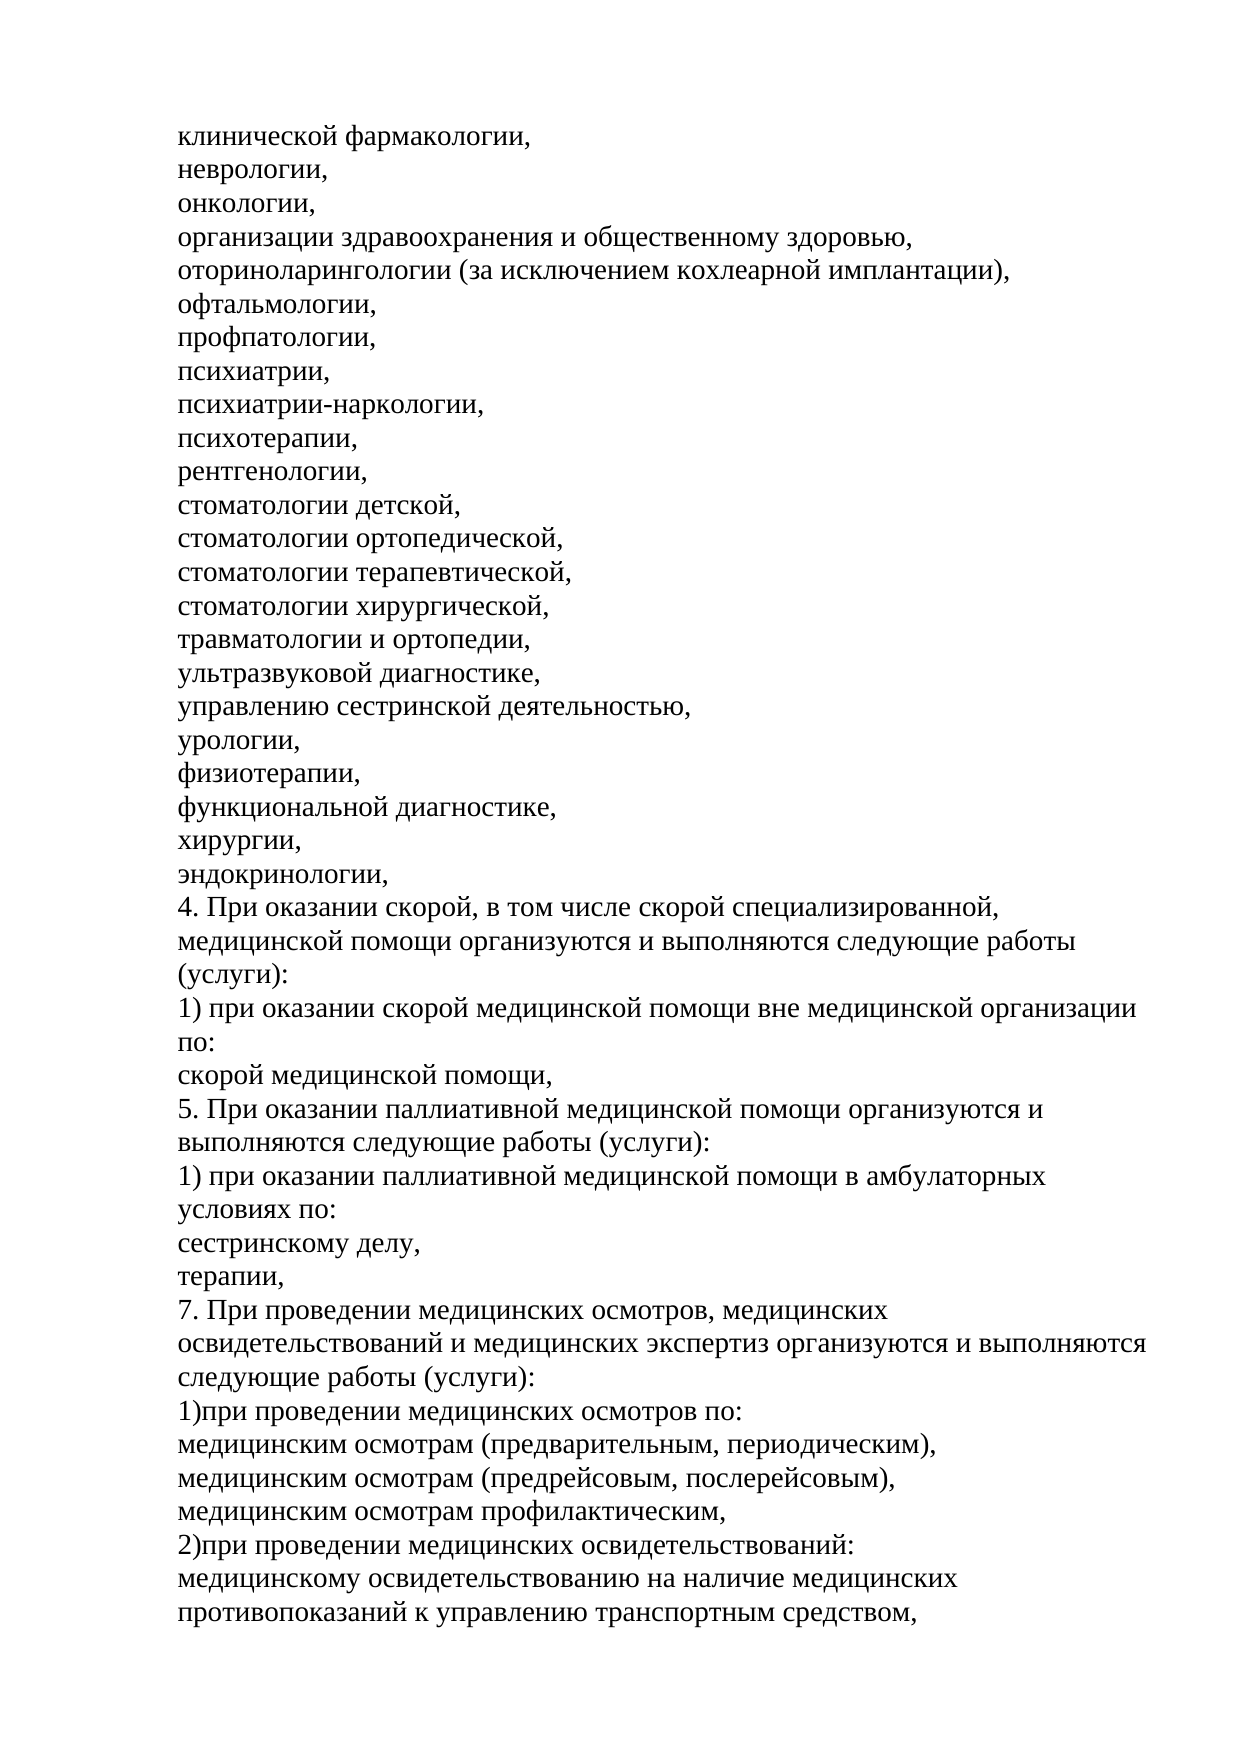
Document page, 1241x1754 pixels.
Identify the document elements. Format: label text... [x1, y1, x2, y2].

text 1)при проведении медицинских осмотров по: [177, 1393, 1152, 1426]
text 2)при проведении медицинских освидетельствований: [177, 1527, 1152, 1560]
text стоматологии ортопедической, [177, 521, 1152, 554]
text онкологии, [177, 185, 1152, 219]
text рентгенологии, [177, 453, 1152, 487]
text 5. При оказании паллиативной медицинской помощи организуются и выполняются следующие работы (услуги): [177, 1091, 1152, 1158]
text терапии, [177, 1258, 1152, 1292]
text профпатологии, [177, 319, 1152, 353]
text медицинским осмотрам (предварительным, периодическим), [177, 1426, 1152, 1460]
text оториноларингологии (за исключением кохлеарной имплантации), [177, 252, 1152, 286]
text психиатрии-наркологии, [177, 386, 1152, 420]
text неврологии, [177, 152, 1152, 185]
text функциональной диагностике, [177, 789, 1152, 822]
text 1) при оказании паллиативной медицинской помощи в амбулаторных условиях по: [177, 1158, 1152, 1225]
text психотерапии, [177, 420, 1152, 453]
text медицинскому освидетельствованию на наличие медицинских противопоказаний к управлению транспортным средством, [177, 1560, 1152, 1627]
text 7. При проведении медицинских осмотров, медицинских освидетельствований и медицинских экспертиз организуются и выполняются следующие работы (услуги): [177, 1292, 1152, 1393]
text организации здравоохранения и общественному здоровью, [177, 219, 1152, 252]
text хирургии, [177, 822, 1152, 856]
text клинической фармакологии, [177, 118, 1152, 152]
text медицинским осмотрам (предрейсовым, послерейсовым), [177, 1460, 1152, 1493]
text стоматологии хирургической, [177, 588, 1152, 621]
text травматологии и ортопедии, [177, 621, 1152, 655]
text 1) при оказании скорой медицинской помощи вне медицинской организации по: [177, 990, 1152, 1057]
text управлению сестринской деятельностью, [177, 688, 1152, 722]
text стоматологии терапевтической, [177, 554, 1152, 588]
text стоматологии детской, [177, 487, 1152, 521]
text офтальмологии, [177, 286, 1152, 319]
text ультразвуковой диагностике, [177, 655, 1152, 688]
text 4. При оказании скорой, в том числе скорой специализированной, медицинской помощи организуются и выполняются следующие работы (услуги): [177, 889, 1152, 990]
text эндокринологии, [177, 856, 1152, 889]
text сестринскому делу, [177, 1225, 1152, 1258]
text психиатрии, [177, 353, 1152, 386]
text урологии, [177, 722, 1152, 755]
text медицинским осмотрам профилактическим, [177, 1493, 1152, 1527]
text скорой медицинской помощи, [177, 1057, 1152, 1091]
text физиотерапии, [177, 755, 1152, 789]
